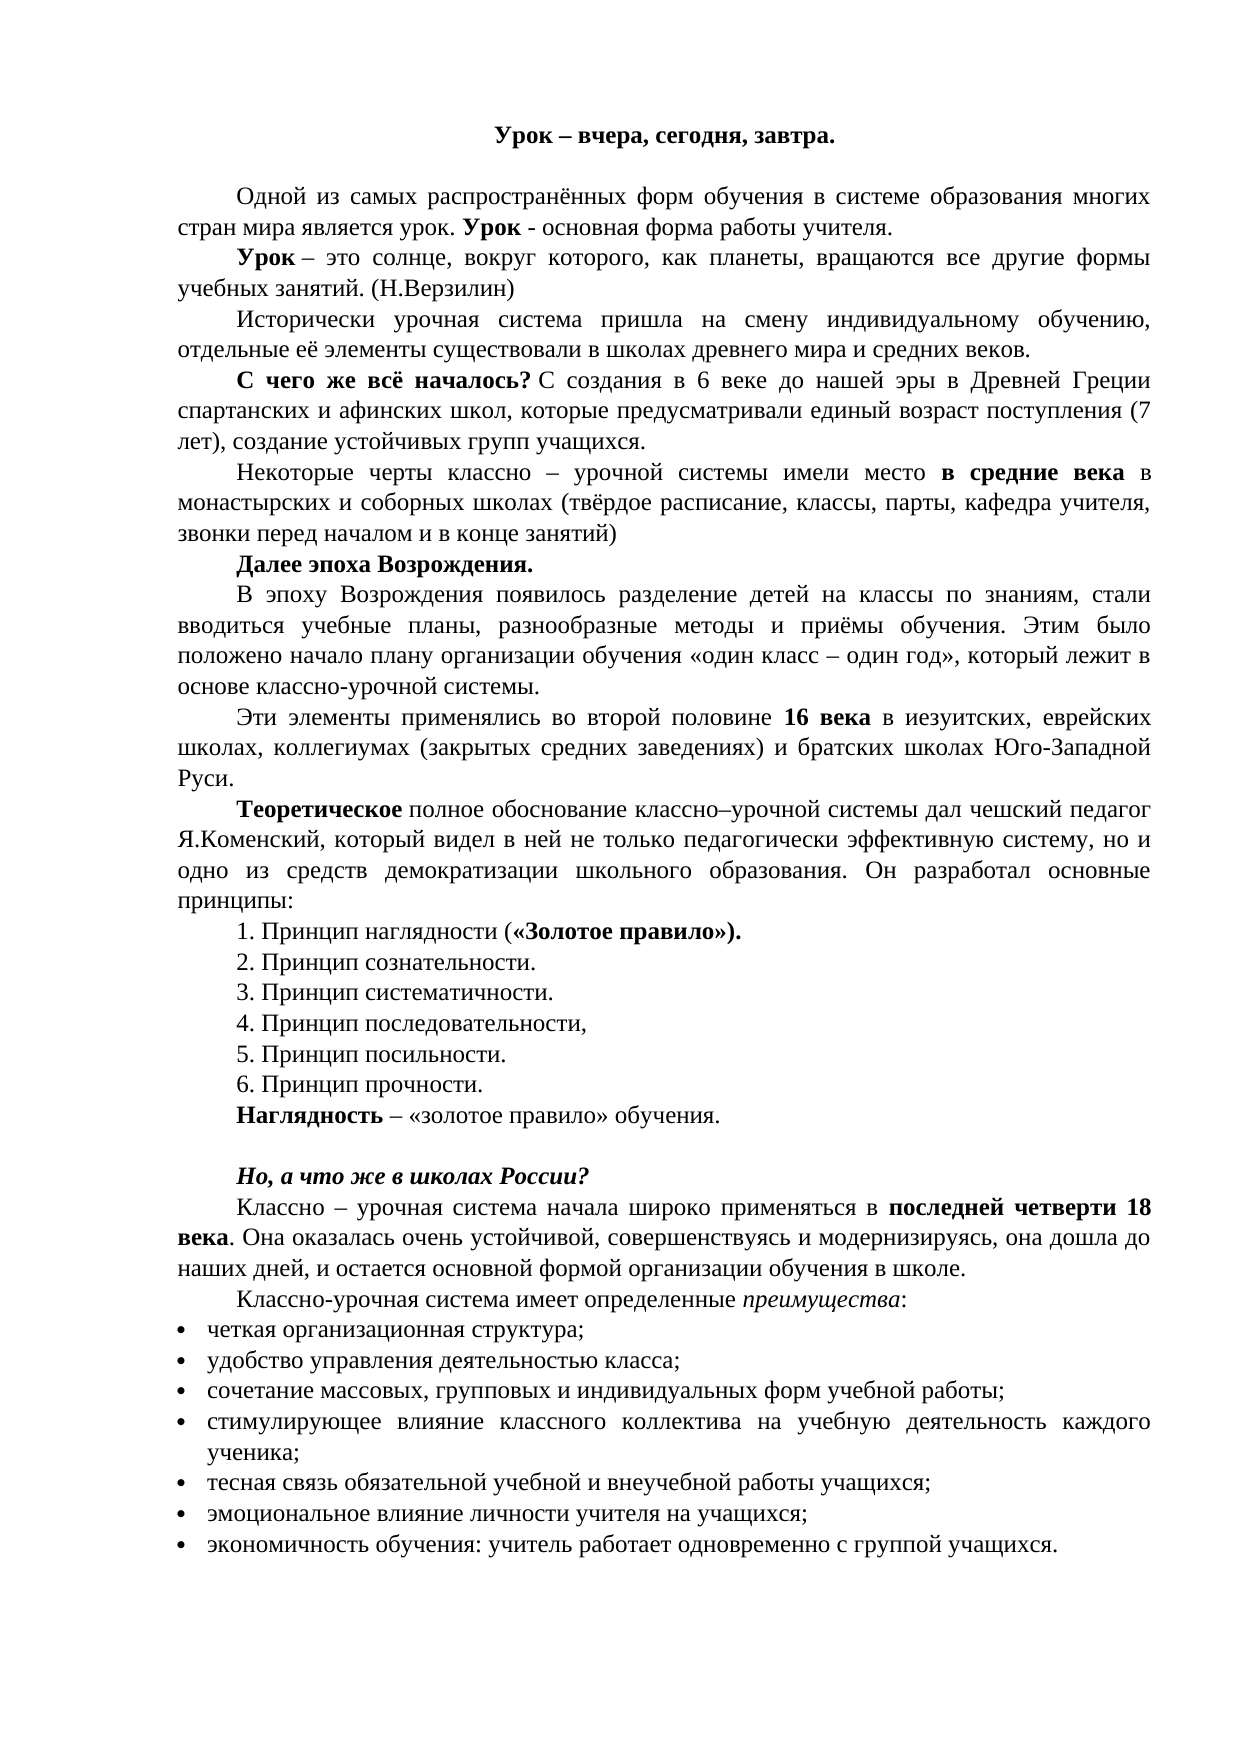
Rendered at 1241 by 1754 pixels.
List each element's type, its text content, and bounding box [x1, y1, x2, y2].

list стимулирующее влияние классного коллектива на учебную деятельность каждого ученика; [177, 1404, 1152, 1466]
text Некоторые черты классно – урочной системы имели место в средние века в монастырских и соборных школах (твёрдое расписание, классы, парты, кафедра учителя, звонки перед началом и в конце занятий) [177, 455, 1152, 547]
list эмоциональное влияние личности учителя на учащихся; [177, 1496, 1152, 1527]
list удобство управления деятельностью класса; [177, 1343, 1152, 1374]
text Наглядность – «золотое правило» обучения. [177, 1098, 1152, 1129]
text 2. Принцип сознательности. [177, 945, 1152, 976]
text Теоретическое полное обоснование классно–урочной системы дал чешский педагог Я.Коменский, который видел в ней не только педагогически эффективную систему, но и одно из средств демократизации школьного образования. Он разработал основные принципы: [177, 792, 1152, 914]
list экономичность обучения: учитель работает одновременно с группой учащихся. [177, 1527, 1152, 1557]
text 4. Принцип последовательности, [177, 1006, 1152, 1037]
text 1. Принцип наглядности («Золотое правило»). [177, 914, 1152, 945]
text Далее эпоха Возрождения. [177, 547, 1152, 577]
text Эти элементы применялись во второй половине 16 века в иезуитских, еврейских школах, коллегиумах (закрытых средних заведениях) и братских школах Юго-Западной Руси. [177, 700, 1152, 792]
list тесная связь обязательной учебной и внеучебной работы учащихся; [177, 1466, 1152, 1496]
text 3. Принцип систематичности. [177, 976, 1152, 1006]
text Классно-урочная система имеет определенные преимущества: [177, 1282, 1152, 1312]
text Но, а что же в школах России? [177, 1159, 1152, 1190]
text С чего же всё началось? С создания в 6 веке до нашей эры в Древней Греции спартанских и афинских школ, которые предусматривали единый возраст поступления (7 лет), создание устойчивых групп учащихся. [177, 363, 1152, 455]
text Урок – вчера, сегодня, завтра. [177, 118, 1152, 149]
text Одной из самых распространённых форм обучения в системе образования многих стран мира является урок. Урок - основная форма работы учителя. [177, 179, 1152, 241]
text Исторически урочная система пришла на смену индивидуальному обучению, отдельные её элементы существовали в школах древнего мира и средних веков. [177, 302, 1152, 363]
text В эпоху Возрождения появилось разделение детей на классы по знаниям, стали вводиться учебные планы, разнообразные методы и приёмы обучения. Этим было положено начало плану организации обучения «один класс – один год», который лежит в основе классно-урочной системы. [177, 577, 1152, 700]
text Урок – это солнце, вокруг которого, как планеты, вращаются все другие формы учебных занятий. (Н.Верзилин) [177, 241, 1152, 302]
text 6. Принцип прочности. [177, 1067, 1152, 1098]
list сочетание массовых, групповых и индивидуальных форм учебной работы; [177, 1374, 1152, 1404]
text 5. Принцип посильности. [177, 1037, 1152, 1067]
list четкая организационная структура; [177, 1312, 1152, 1343]
text Классно – урочная система начала широко применяться в последней четверти 18 века. Она оказалась очень устойчивой, совершенствуясь и модернизируясь, она дошла до наших дней, и остается основной формой организации обучения в школе. [177, 1190, 1152, 1282]
